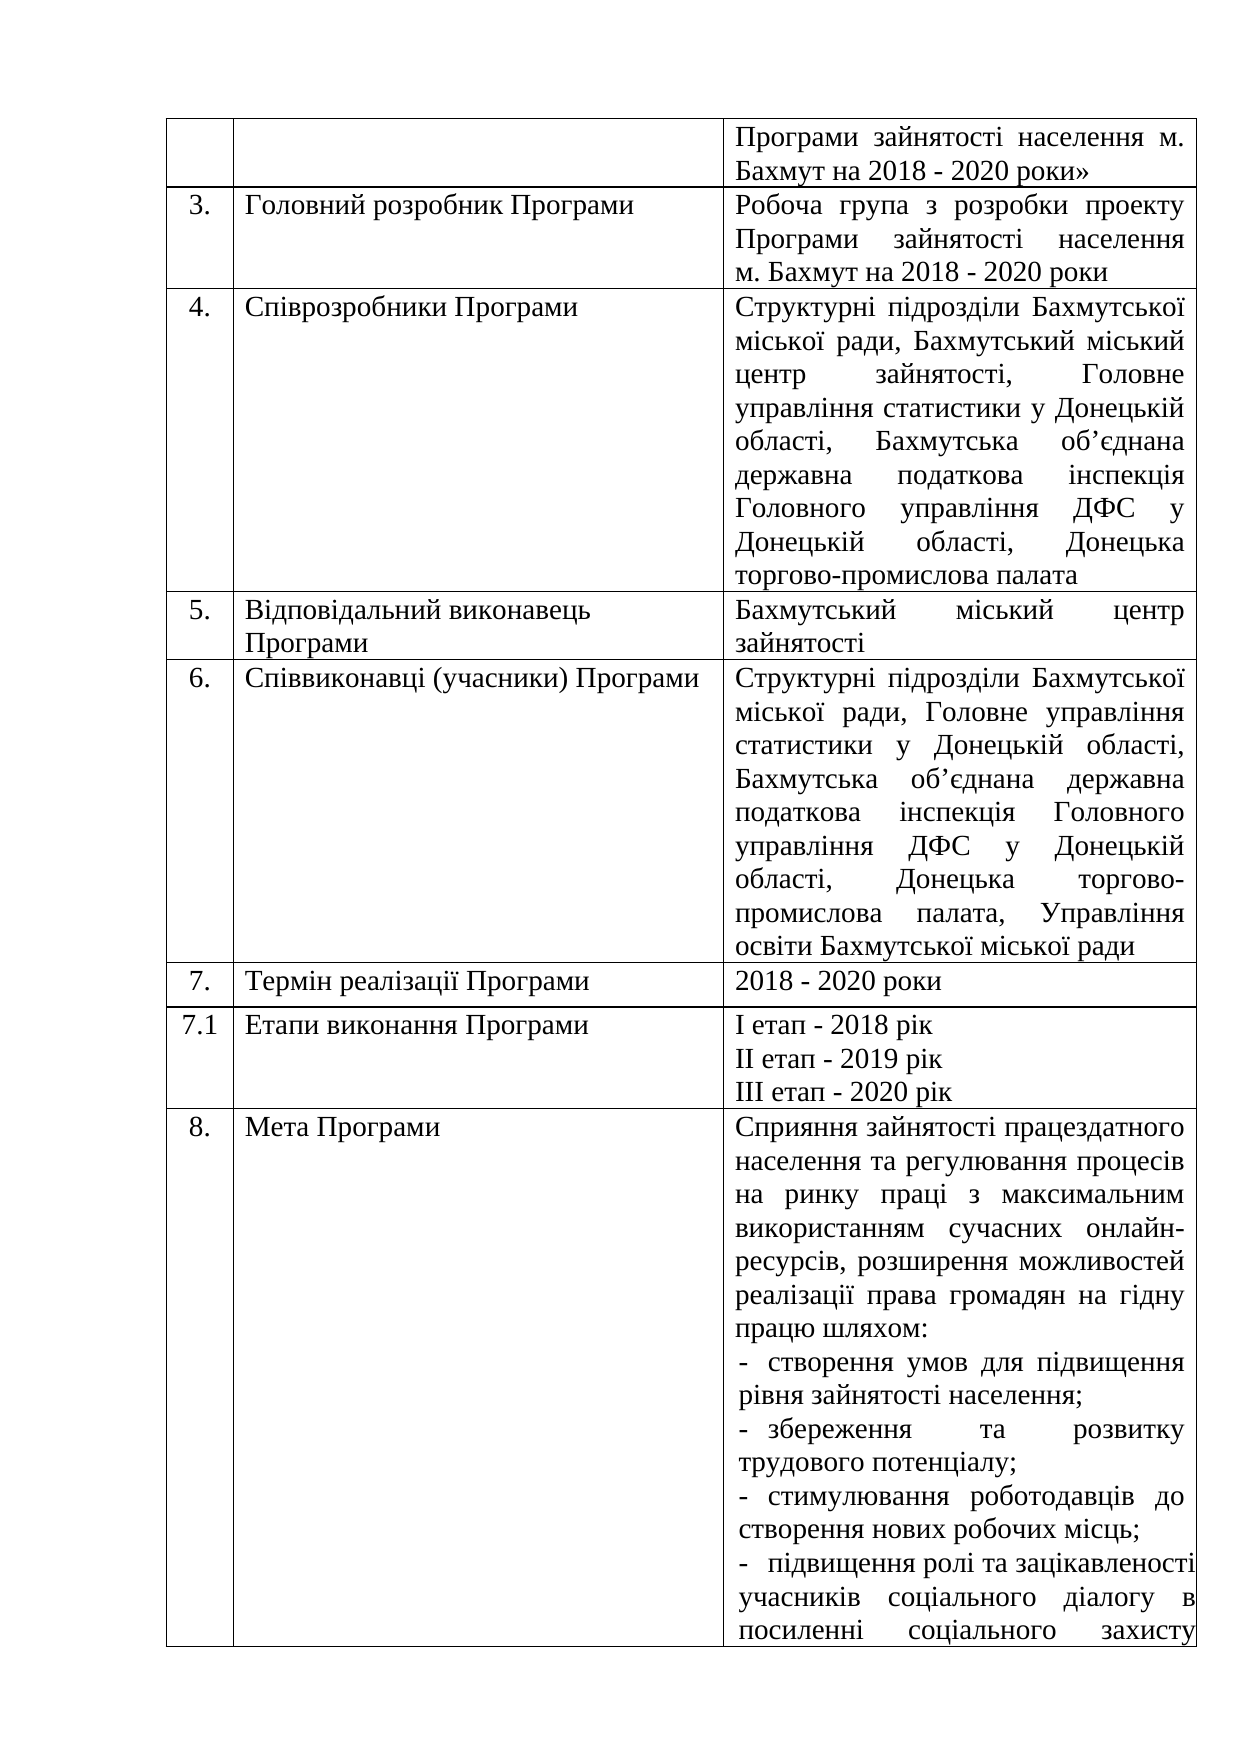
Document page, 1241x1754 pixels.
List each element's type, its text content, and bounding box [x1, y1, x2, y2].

table_cell 2018 - 2020 роки [724, 963, 1196, 1006]
table_cell Співрозробники Програми [234, 289, 723, 591]
table_cell 7.1 [167, 1008, 233, 1108]
table_cell Бахмутський міський центр зайнятості [724, 592, 1196, 659]
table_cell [234, 119, 723, 186]
table_cell Структурні підрозділи Бахмутської міської ради, Головне управління статистики у Донецькій області, Бахмутська об’єднана державна податкова інспекція Головного управління ДФС у Донецькій області, Донецька торгово-промислова палата, Управління освіти Бахмутської міської ради [724, 660, 1196, 962]
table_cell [724, 119, 1196, 186]
table_cell 8. [167, 1109, 233, 1646]
table_cell 2. [167, 119, 233, 186]
table_cell I етап - 2018 рік II етап - 2019 рік III етап - 2020 рік [724, 1008, 1196, 1108]
table_cell Відповідальний виконавець Програми [234, 592, 723, 659]
table_cell Структурні підрозділи Бахмутської міської ради, Бахмутський міський центр зайнятості, Головне управління статистики у Донецькій області, Бахмутська об’єднана державна податкова інспекція Головного управління ДФС у Донецькій області, Донецька торгово-промислова палата [724, 289, 1196, 591]
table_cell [724, 1109, 1196, 1646]
table_cell 4. [167, 289, 233, 591]
table_cell Етапи виконання Програми [234, 1008, 723, 1108]
table_cell 6. [167, 660, 233, 962]
table_cell 7. [167, 963, 233, 1006]
table_cell Головний розробник Програми [234, 188, 723, 288]
table_cell 3. [167, 188, 233, 288]
table_cell 5. [167, 592, 233, 659]
table_cell Термін реалізації Програми [234, 963, 723, 1006]
table_cell Мета Програми [234, 1109, 723, 1646]
table_cell Робоча група з розробки проекту Програми зайнятості населення м. Бахмут на 2018 - 2020 роки [724, 188, 1196, 288]
table_cell Співвиконавці (учасники) Програми [234, 660, 723, 962]
